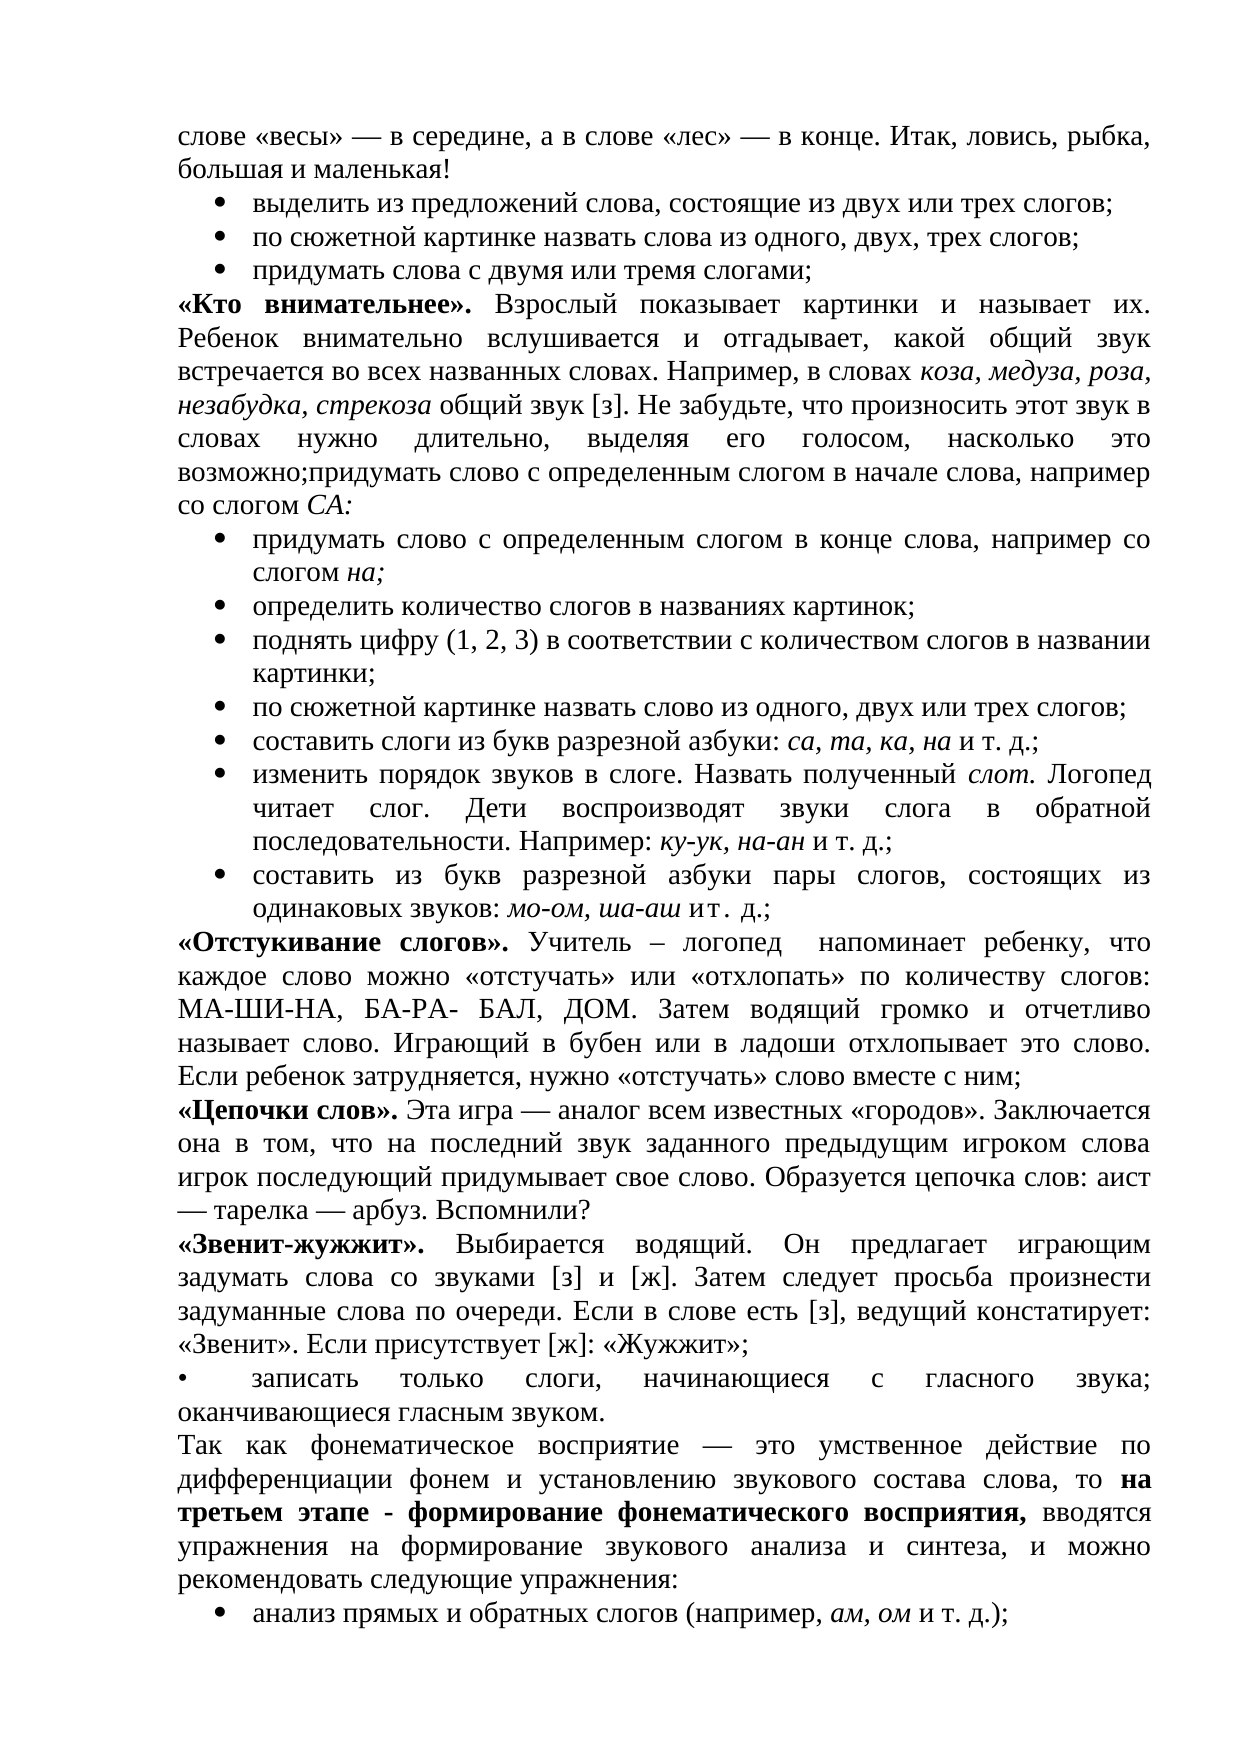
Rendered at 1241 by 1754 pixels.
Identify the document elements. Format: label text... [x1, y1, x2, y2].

list определить количество слогов в названиях картинок; [215, 588, 1152, 622]
text • записать только слоги, начинающиеся с гласного звука; оканчивающиеся гласным звуком. [177, 1360, 1152, 1427]
list придумать слова с двумя или тремя слогами; [215, 252, 1152, 286]
list придумать слово с определенным слогом в конце слова, например со слогом на; [215, 521, 1152, 588]
list составить из букв разрезной азбуки пары слогов, состоящих из одинаковых звуков: мо-ом, ша-аш ит. д.; [215, 857, 1152, 924]
list выделить из предложений слова, состоящие из двух или трех слогов; [215, 185, 1152, 219]
list по сюжетной картинке назвать слова из одного, двух, трех слогов; [215, 219, 1152, 252]
text «Отстукивание слогов». Учитель – логопед напоминает ребенку, что каждое слово можно «отстучать» или «отхлопать» по количеству слогов: МА-ШИ-НА, БА-РА- БАЛ, ДОМ. Затем водящий громко и отчетливо называет слово. Играющий в бубен или в ладоши отхлопывает это слово. Если ребенок затрудняется, нужно «отстучать» слово вместе с ним; [177, 924, 1152, 1092]
text «Кто внимательнее». Взрослый показывает картинки и называет их. Ребенок внимательно вслушивается и отгадывает, какой общий звук встречается во всех названных словах. Например, в словах коза, медуза, роза, незабудка, стрекоза общий звук [з]. Не забудьте, что произносить этот звук в словах нужно длительно, выделяя его голосом, насколько это возможно;придумать слово с определенным слогом в начале слова, например со слогом СА: [177, 286, 1152, 521]
list по сюжетной картинке назвать слово из одного, двух или трех слогов; [215, 689, 1152, 723]
list поднять цифру (1, 2, 3) в соответствии с количеством слогов в названии картинки; [215, 622, 1152, 689]
text Так как фонематическое восприятие — это умственное действие по дифференциации фонем и установлению звукового состава слова, то на третьем этапе - формирование фонематического восприятия, вводятся упражнения на формирование звукового анализа и синтеза, и можно рекомендовать следующие упражнения: [177, 1427, 1152, 1595]
text «Цепочки слов». Эта игра — аналог всем известных «городов». Заключается она в том, что на последний звук заданного предыдущим игроком слова игрок последующий придумывает свое слово. Образуется цепочка слов: аист — тарелка — арбуз. Вспомнили? [177, 1092, 1152, 1226]
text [177, 118, 1152, 185]
list изменить порядок звуков в слоге. Назвать полученный слот. Логопед читает слог. Дети воспроизводят звуки слога в обратной последовательности. Например: ку-ук, на-ан и т. д.; [215, 756, 1152, 857]
list составить слоги из букв разрезной азбуки: са, та, ка, на и т. д.; [215, 723, 1152, 756]
list анализ прямых и обратных слогов (например, ам, ом и т. д.); [215, 1595, 1152, 1629]
text «Звенит-жужжит». Выбирается водящий. Он предлагает играющим задумать слова со звуками [з] и [ж]. Затем следует просьба произнести задуманные слова по очереди. Если в слове есть [з], ведущий констатирует: «Звенит». Если присутствует [ж]: «Жужжит»; [177, 1226, 1152, 1360]
